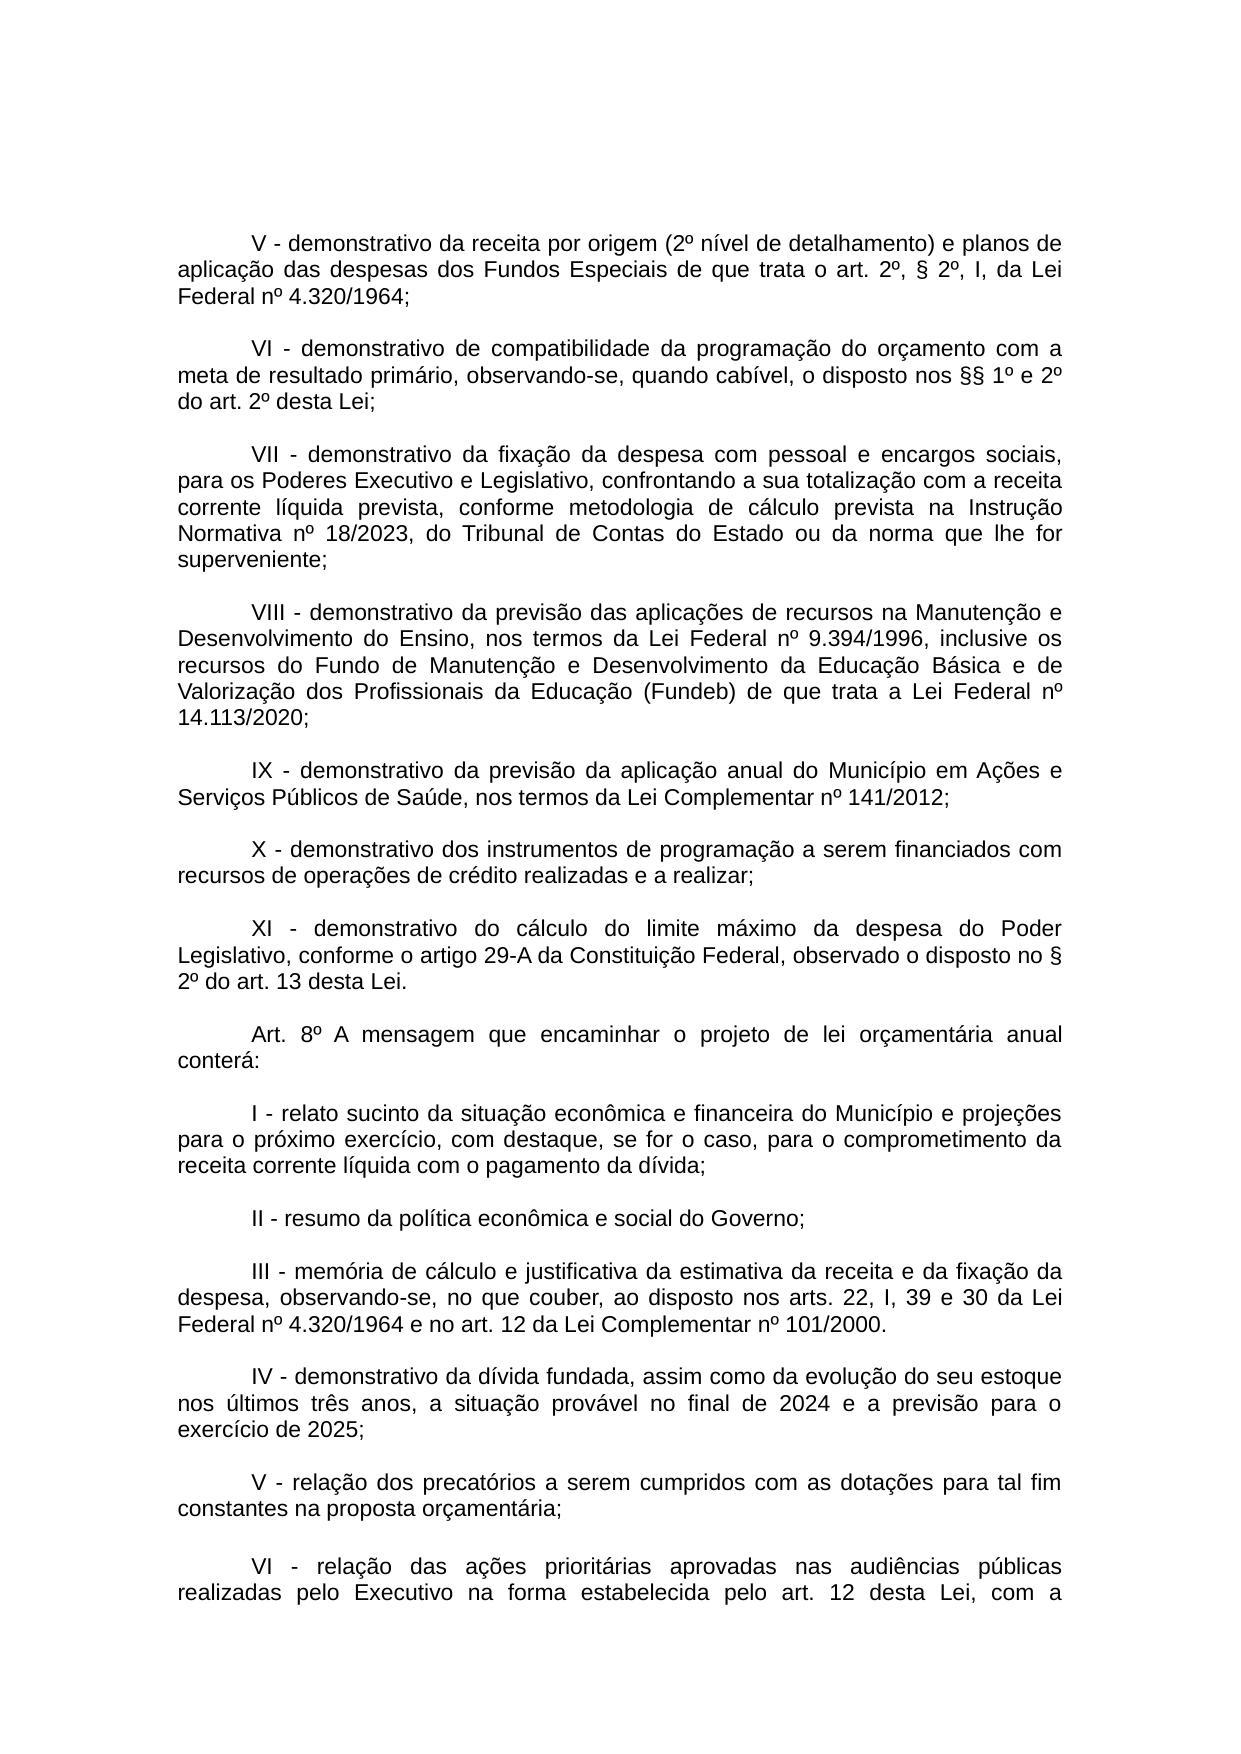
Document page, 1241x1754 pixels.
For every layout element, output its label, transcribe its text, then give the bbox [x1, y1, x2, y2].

text VIII - demonstrativo da previsão das aplicações de recursos na Manutenção e Desenvolvimento do Ensino, nos termos da Lei Federal nº 9.394/1996, inclusive os recursos do Fundo de Manutenção e Desenvolvimento da Educação Básica e de Valorização dos Profissionais da Educação (Fundeb) de que trata a Lei Federal nº 14.113/2020; [177, 599, 1063, 731]
text I - relato sucinto da situação econômica e financeira do Município e projeções para o próximo exercício, com destaque, se for o caso, para o comprometimento da receita corrente líquida com o pagamento da dívida; [177, 1100, 1063, 1179]
text II - resumo da política econômica e social do Governo; [177, 1205, 1063, 1231]
text IV - demonstrativo da dívida fundada, assim como da evolução do seu estoque nos últimos três anos, a situação provável no final de 2024 e a previsão para o exercício de 2025; [177, 1363, 1063, 1442]
text X - demonstrativo dos instrumentos de programação a serem financiados com recursos de operações de crédito realizadas e a realizar; [177, 836, 1063, 889]
text V - demonstrativo da receita por origem (2º nível de detalhamento) e planos de aplicação das despesas dos Fundos Especiais de que trata o art. 2º, § 2º, I, da Lei Federal nº 4.320/1964; [177, 230, 1063, 309]
text XI - demonstrativo do cálculo do limite máximo da despesa do Poder Legislativo, conforme o artigo 29-A da Constituição Federal, observado o disposto no § 2º do art. 13 desta Lei. [177, 915, 1063, 994]
text VI - demonstrativo de compatibilidade da programação do orçamento com a meta de resultado primário, observando-se, quando cabível, o disposto nos §§ 1º e 2º do art. 2º desta Lei; [177, 335, 1063, 414]
text Art. 8º A mensagem que encaminhar o projeto de lei orçamentária anual conterá: [177, 1021, 1063, 1073]
text IX - demonstrativo da previsão da aplicação anual do Município em Ações e Serviços Públicos de Saúde, nos termos da Lei Complementar nº 141/2012; [177, 757, 1063, 810]
text V - relação dos precatórios a serem cumpridos com as dotações para tal fim constantes na proposta orçamentária; [177, 1469, 1063, 1521]
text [177, 1553, 1063, 1605]
text VII - demonstrativo da fixação da despesa com pessoal e encargos sociais, para os Poderes Executivo e Legislativo, confrontando a sua totalização com a receita corrente líquida prevista, conforme metodologia de cálculo prevista na Instrução Normativa nº 18/2023, do Tribunal de Contas do Estado ou da norma que lhe for superveniente; [177, 441, 1063, 573]
text III - memória de cálculo e justificativa da estimativa da receita e da fixação da despesa, observando-se, no que couber, ao disposto nos arts. 22, I, 39 e 30 da Lei Federal nº 4.320/1964 e no art. 12 da Lei Complementar nº 101/2000. [177, 1258, 1063, 1337]
